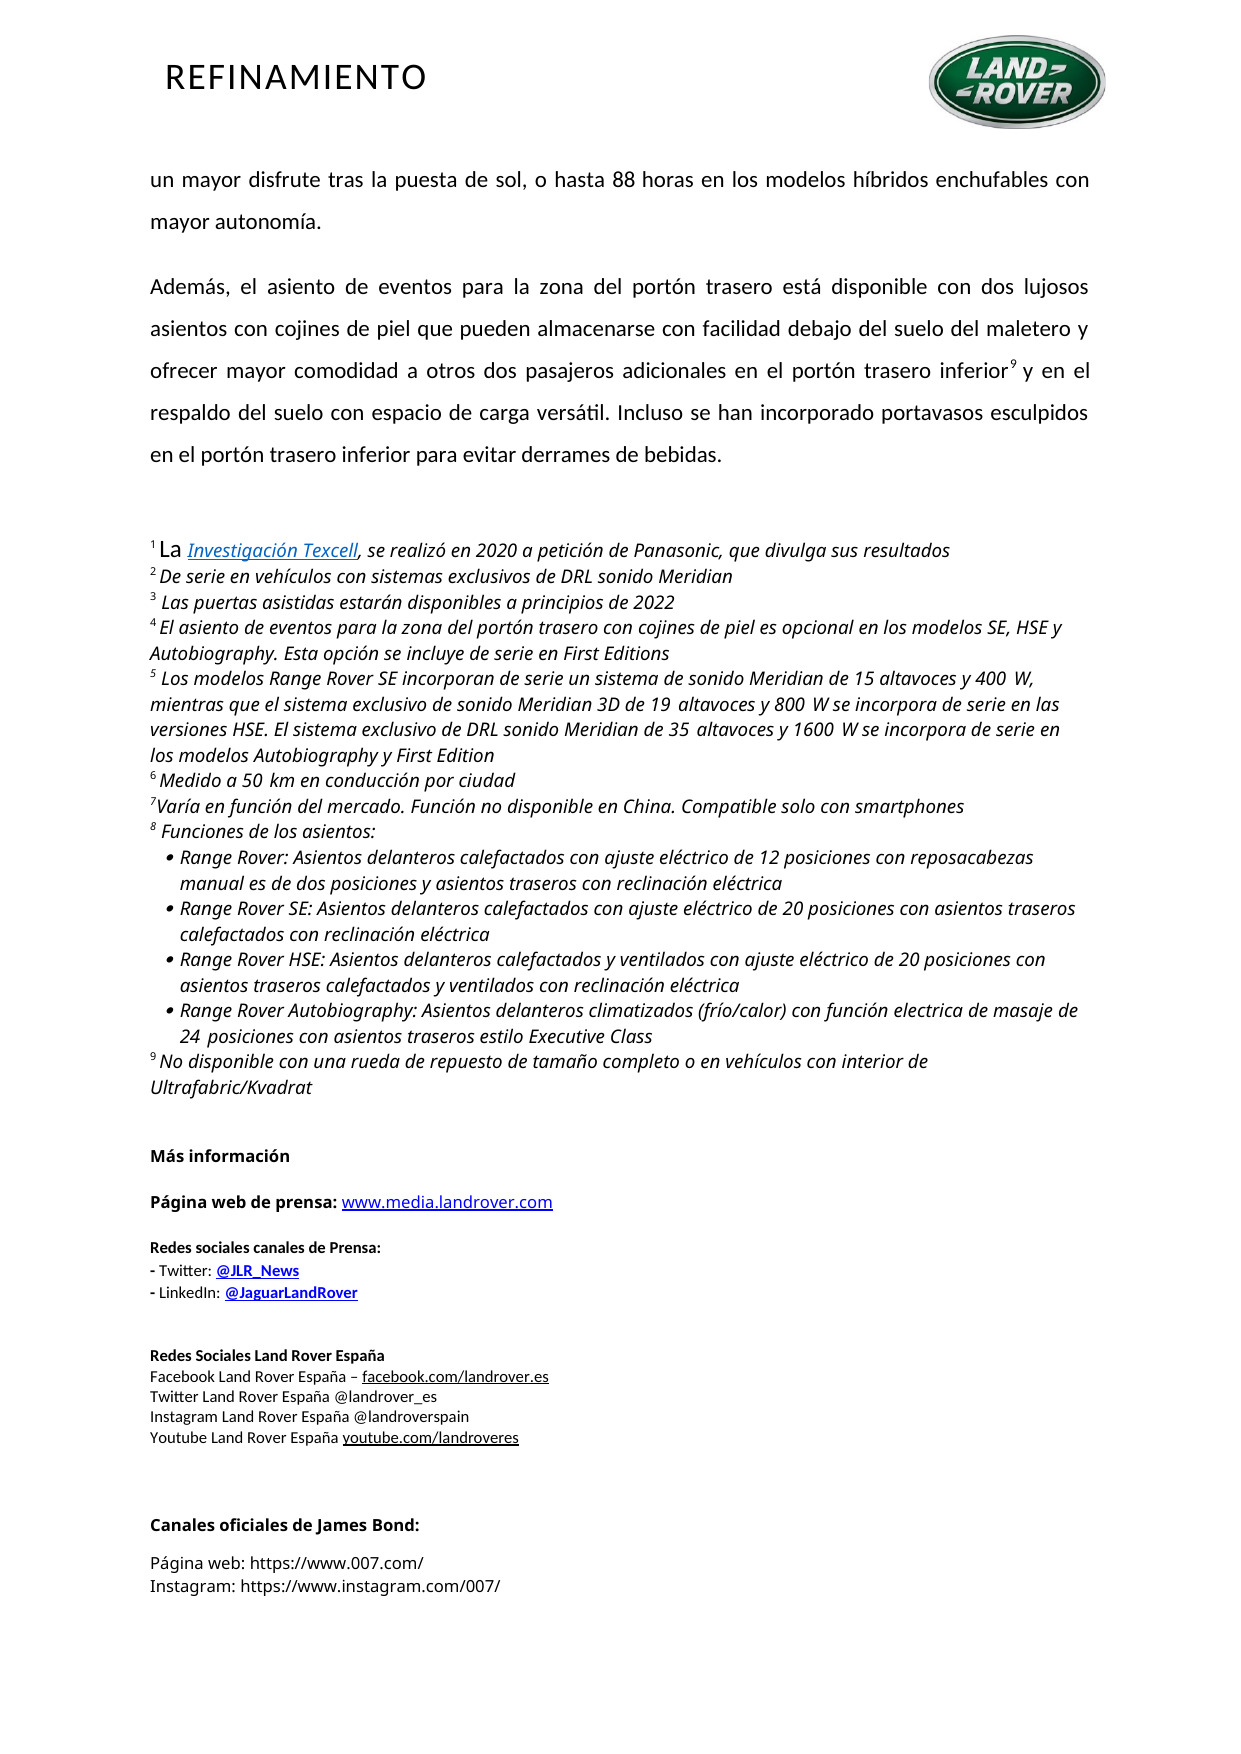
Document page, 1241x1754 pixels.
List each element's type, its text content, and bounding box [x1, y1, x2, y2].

list Range Rover SE: Asientos delanteros calefactados con ajuste eléctrico de 20 posiciones con asientos traseros calefactados con reclinación eléctrica [165, 895, 1090, 946]
text 8 Funciones de los asientos: [150, 819, 1090, 844]
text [150, 165, 1090, 235]
text Redes sociales canales de Prensa: [150, 1238, 1090, 1258]
text Instagram Land Rover España @landroverspain [150, 1407, 1090, 1427]
list Range Rover Autobiography: Asientos delanteros climatizados (frío/calor) con función electrica de masaje de 24 posiciones con asientos traseros estilo Executive Class [165, 997, 1090, 1048]
text Instagram: https://www.instagram.com/007/ [150, 1574, 1090, 1597]
text 7Varía en función del mercado. Función no disponible en China. Compatible solo con smartphones [150, 793, 1090, 819]
text 1 La Investigación Texcell, se realizó en 2020 a petición de Panasonic, que divulga sus resultados [150, 533, 1090, 563]
text - LinkedIn: @JaguarLandRover [150, 1283, 1090, 1303]
text 4 El asiento de eventos para la zona del portón trasero con cojines de piel es opcional en los modelos SE, HSE y Autobiography. Esta opción se incluye de serie en First Editions [150, 614, 1090, 666]
list Range Rover: Asientos delanteros calefactados con ajuste eléctrico de 12 posiciones con reposacabezas manual es de dos posiciones y asientos traseros con reclinación eléctrica [165, 844, 1090, 895]
list Range Rover HSE: Asientos delanteros calefactados y ventilados con ajuste eléctrico de 20 posiciones con asientos traseros calefactados y ventilados con reclinación eléctrica [165, 946, 1090, 997]
text 5 Los modelos Range Rover SE incorporan de serie un sistema de sonido Meridian de 15 altavoces y 400 W, mientras que el sistema exclusivo de sonido Meridian 3D de 19 altavoces y 800 W se incorpora de serie en las versiones HSE. El sistema exclusivo de DRL sonido Meridian de 35 altavoces y 1600 W se incorpora de serie en los modelos Autobiography y First Edition [150, 666, 1090, 768]
text 9 No disponible con una rueda de repuesto de tamaño completo o en vehículos con interior de Ultrafabric/Kvadrat [150, 1048, 1090, 1099]
picture [928, 35, 1106, 129]
text Página web de prensa: www.media.landrover.com [150, 1190, 1090, 1213]
text Canales oficiales de James Bond: [150, 1513, 1090, 1536]
text 3 Las puertas asistidas estarán disponibles a principios de 2022 [150, 589, 1090, 614]
text Más información [150, 1145, 1090, 1168]
text Página web: https://www.007.com/ [150, 1552, 1090, 1574]
text 2 De serie en vehículos con sistemas exclusivos de DRL sonido Meridian [150, 563, 1090, 589]
text Youtube Land Rover España youtube.com/landroveres [150, 1427, 1090, 1447]
text Además, el asiento de eventos para la zona del portón trasero está disponible con dos lujosos asientos con cojines de piel que pueden almacenarse con facilidad debajo del suelo del maletero y ofrecer mayor comodidad a otros dos pasajeros adicionales en el portón trasero inferior9 y en el respaldo del suelo con espacio de carga versátil. Incluso se han incorporado portavasos esculpidos en el portón trasero inferior para evitar derrames de bebidas. [150, 272, 1090, 468]
text - Twitter: @JLR_News [150, 1260, 1090, 1281]
text Twitter Land Rover España @landrover_es [150, 1386, 1090, 1407]
text 6 Medido a 50 km en conducción por ciudad [150, 768, 1090, 793]
text Facebook Land Rover España – facebook.com/landrover.es [150, 1366, 1090, 1386]
text Redes Sociales Land Rover España [150, 1346, 1090, 1366]
